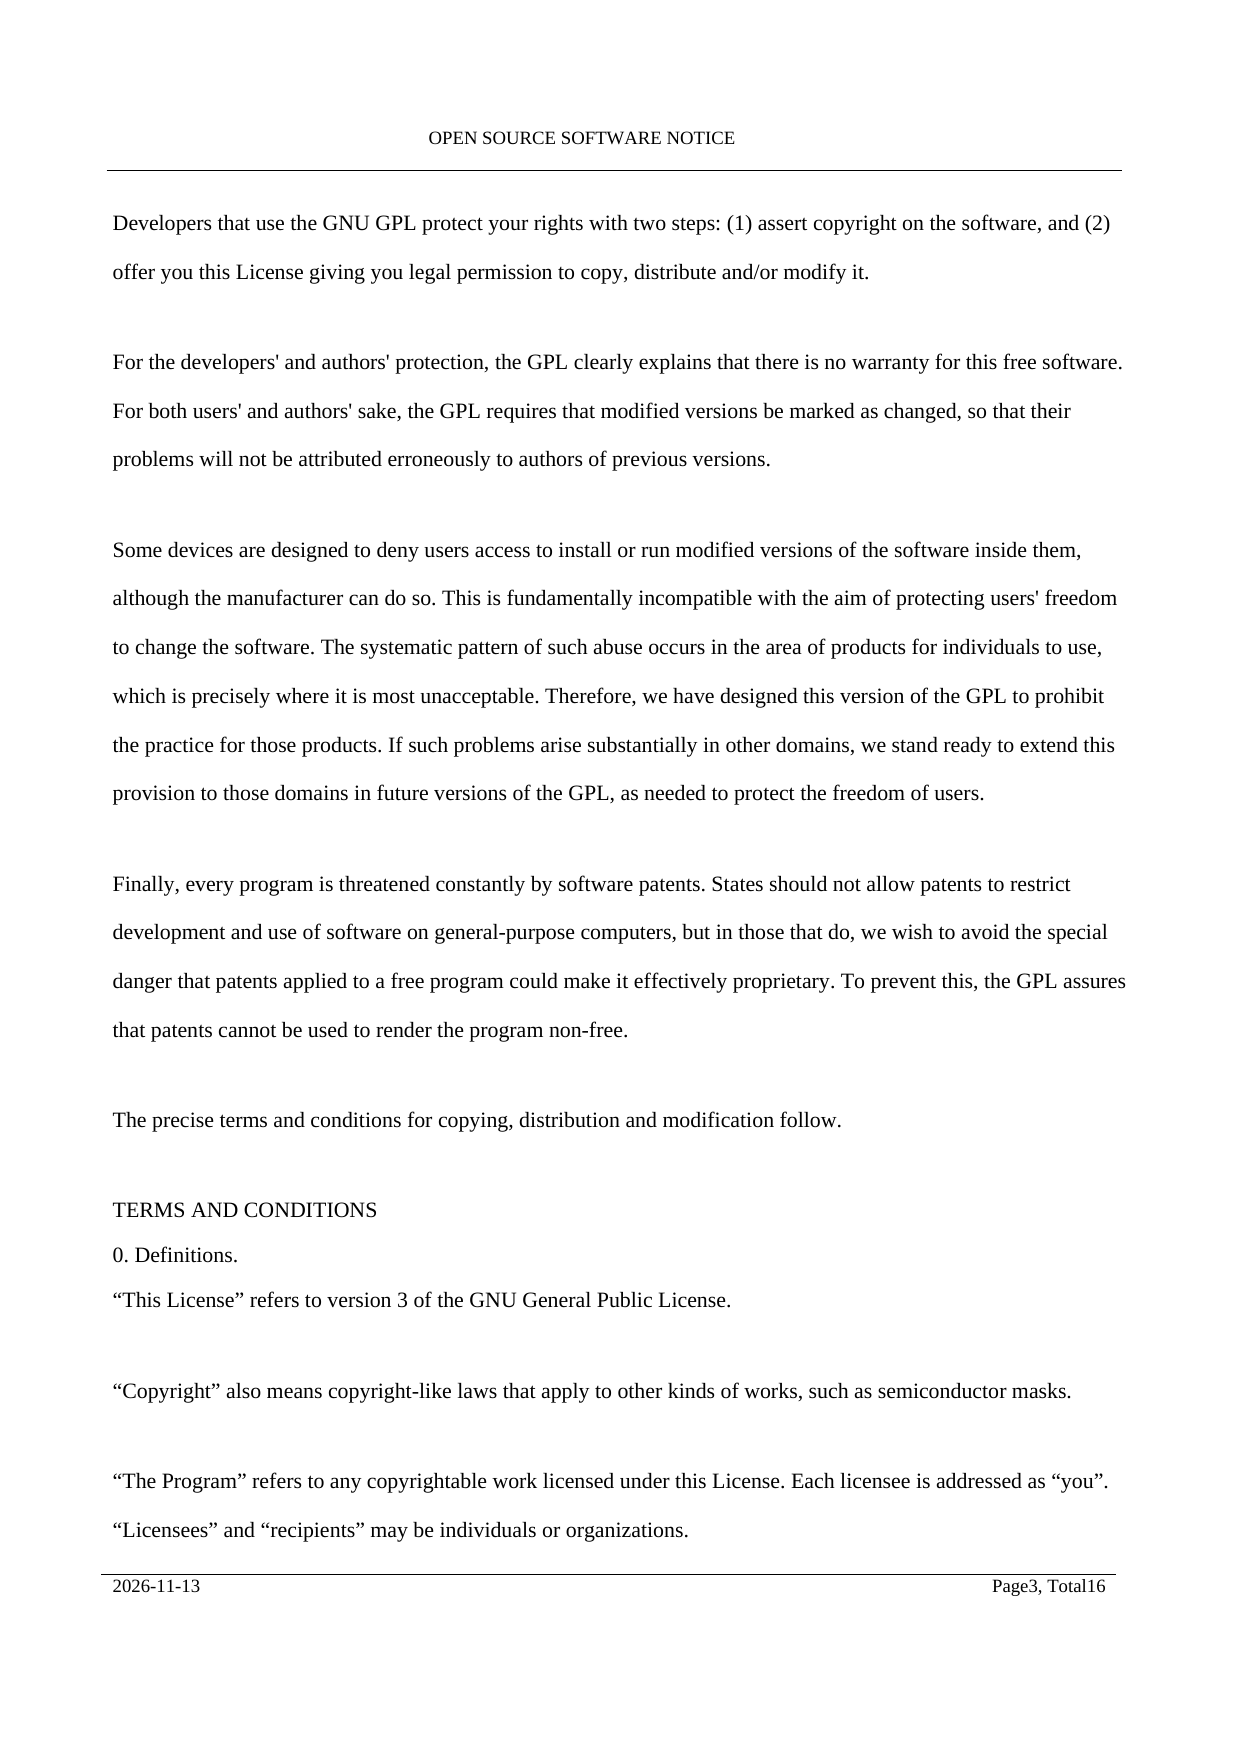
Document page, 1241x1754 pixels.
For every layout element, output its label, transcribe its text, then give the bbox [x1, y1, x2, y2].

text The precise terms and conditions for copying, distribution and modification follow. [112, 1103, 1128, 1136]
text Developers that use the GNU GPL protect your rights with two steps: (1) assert copyright on the software, and (2) offer you this License giving you legal permission to copy, distribute and/or modify it. [112, 206, 1128, 288]
text For the developers' and authors' protection, the GPL clearly explains that there is no warranty for this free software. For both users' and authors' sake, the GPL requires that modified versions be marked as changed, so that their problems will not be attributed erroneously to authors of previous versions. [112, 345, 1128, 475]
text Finally, every program is threatened constantly by software patents. States should not allow patents to restrict development and use of software on general-purpose computers, but in those that do, we wish to avoid the special danger that patents applied to a free program could make it effectively proprietary. To prevent this, the GPL assures that patents cannot be used to render the program non-free. [112, 867, 1128, 1046]
text Some devices are designed to deny users access to install or run modified versions of the software inside them, although the manufacturer can do so. This is fundamentally incompatible with the aim of protecting users' freedom to change the software. The systematic pattern of such abuse occurs in the area of products for individuals to use, which is precisely where it is most unacceptable. Therefore, we have designed this version of the GPL to prohibit the practice for those products. If such problems arise substantially in other domains, we stand ready to extend this provision to those domains in future versions of the GPL, as needed to protect the freedom of users. [112, 533, 1128, 809]
text 0. Definitions. [112, 1239, 1128, 1271]
text “This License” refers to version 3 of the GNU General Public License. [112, 1284, 1128, 1316]
text TERMS AND CONDITIONS [112, 1194, 1128, 1226]
text “The Program” refers to any copyrightable work licensed under this License. Each licensee is addressed as “you”. “Licensees” and “recipients” may be individuals or organizations. [112, 1464, 1128, 1546]
text “Copyright” also means copyright-like laws that apply to other kinds of works, such as semiconductor masks. [112, 1374, 1128, 1407]
